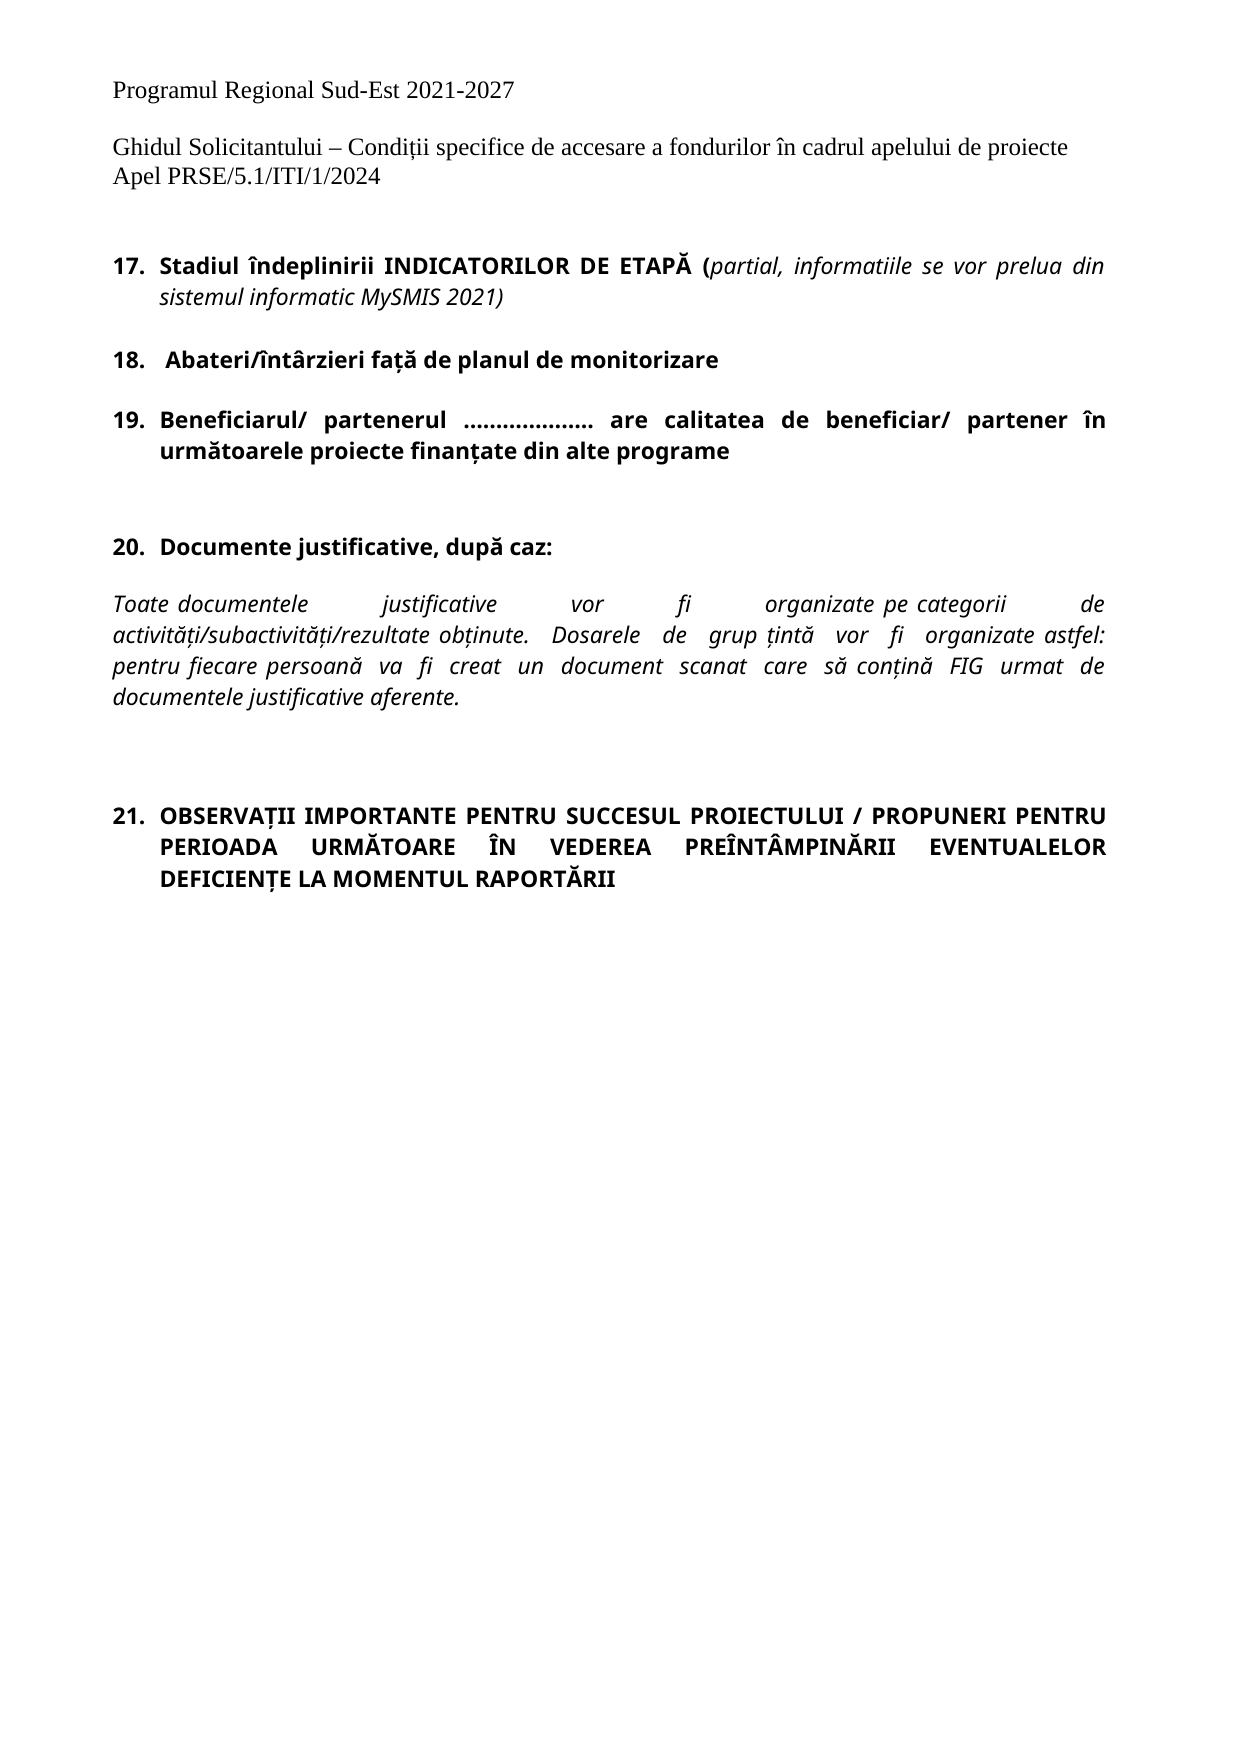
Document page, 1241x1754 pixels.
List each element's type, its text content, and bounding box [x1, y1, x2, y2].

text Toate documentele justificative vor fi organizate pe categorii de activități/subactivități/rezultate obținute. Dosarele de grup țintă vor fi organizate astfel: pentru fiecare persoană va fi creat un document scanat care să conțină FIG urmat de documentele justificative aferente. [112, 587, 1107, 712]
list Abateri/întârzieri față de planul de monitorizare [112, 344, 1107, 375]
list OBSERVAŢII IMPORTANTE PENTRU SUCCESUL PROIECTULUI / PROPUNERI PENTRU PERIOADA URMĂTOARE ÎN VEDEREA PREÎNTÂMPINĂRII EVENTUALELOR DEFICIENȚE LA MOMENTUL RAPORTĂRII [112, 800, 1107, 894]
list Stadiul îndeplinirii INDICATORILOR DE ETAPĂ (partial, informatiile se vor prelua din sistemul informatic MySMIS 2021) [112, 250, 1107, 312]
list Beneficiarul/ partenerul ……………….. are calitatea de beneficiar/ partener în următoarele proiecte finanțate din alte programe [112, 404, 1107, 466]
list Documente justificative, după caz: [112, 531, 1107, 562]
